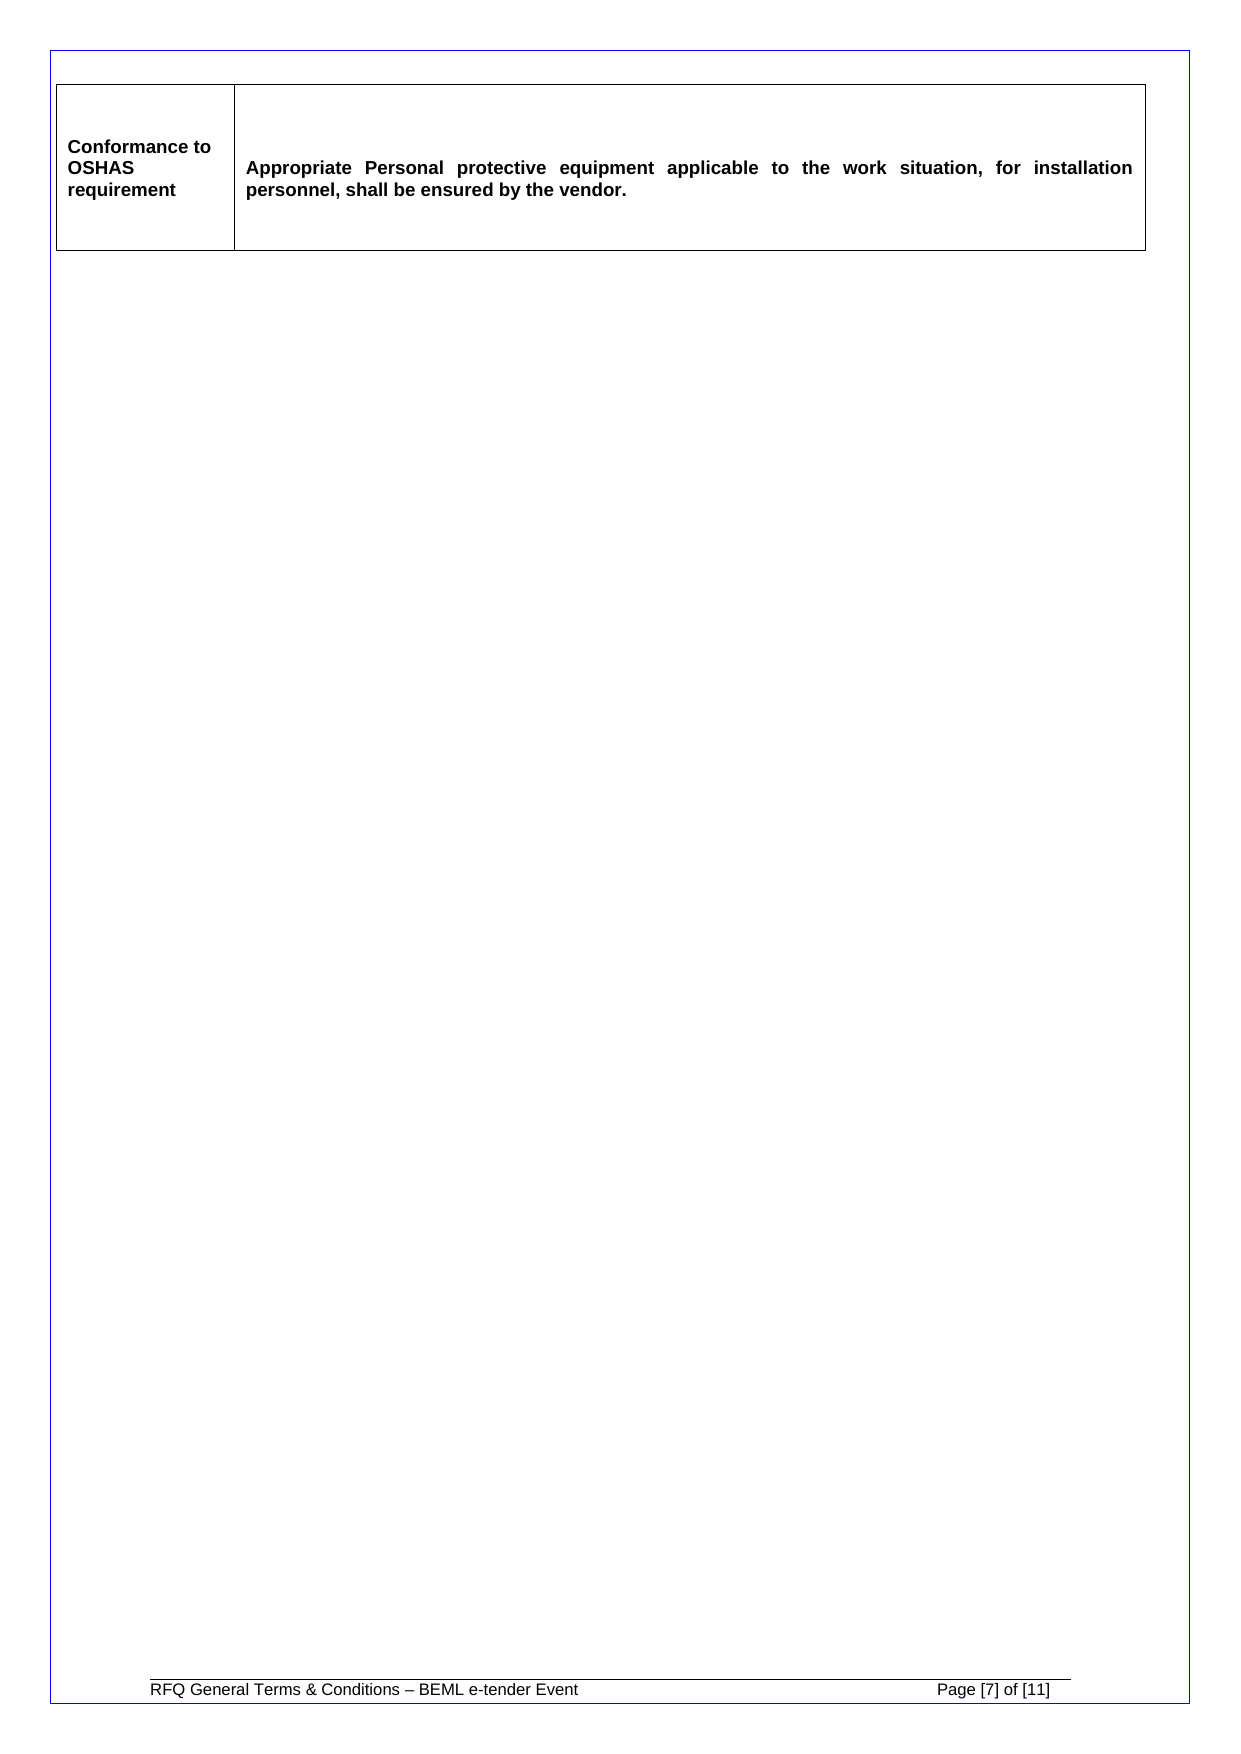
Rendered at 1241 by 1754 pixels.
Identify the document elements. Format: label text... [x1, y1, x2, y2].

table_cell Conformance to OSHAS requirement [57, 85, 234, 250]
table_cell Appropriate Personal protective equipment applicable to the work situation, for installation personnel, shall be ensured by the vendor. [235, 85, 1145, 250]
